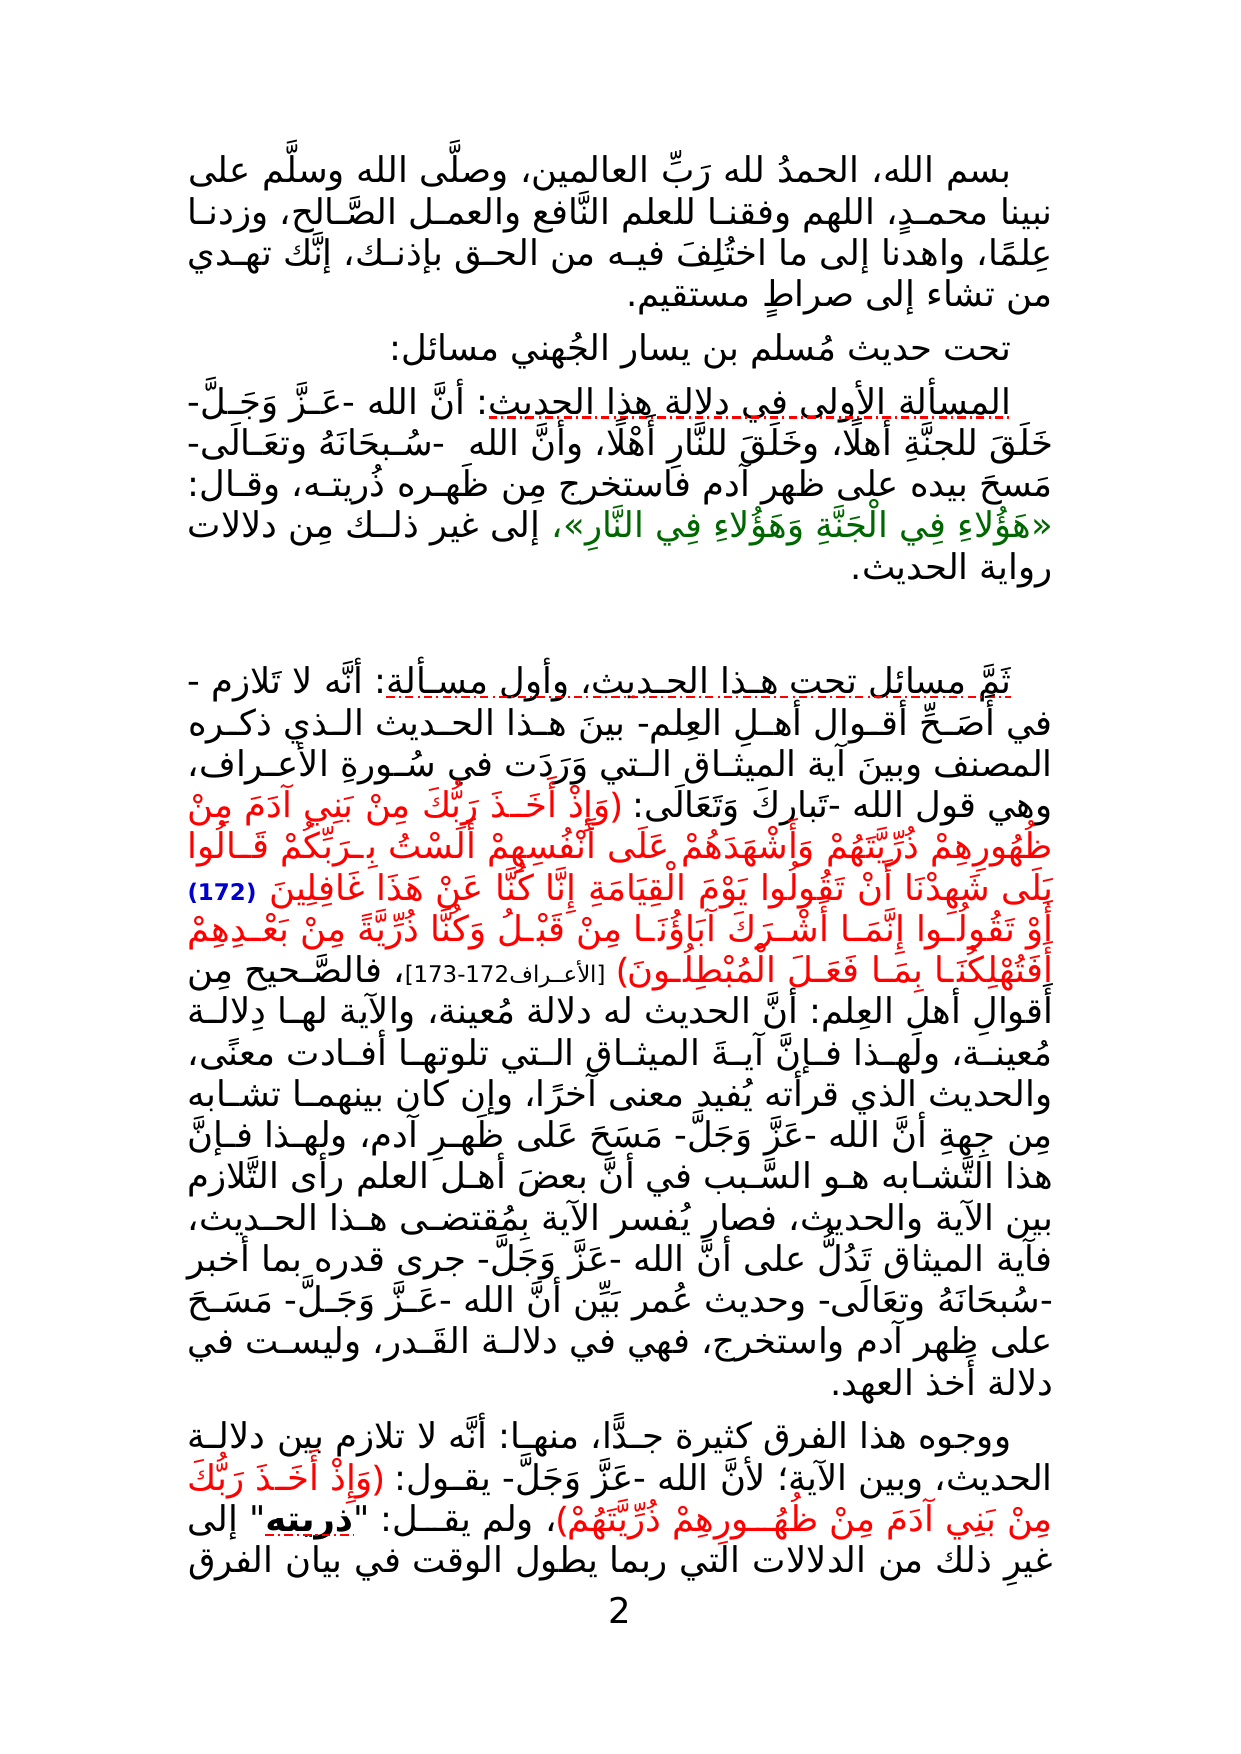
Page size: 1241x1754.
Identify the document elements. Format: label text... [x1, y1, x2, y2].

text ثَمَّ مسائل تحت هذا الحديث، وأول مسألة: أنَّه لا تَلازم -في أَصَحِّ أقوال أهلِ العِلم- بينَ هذا الحديث الذي ذكره المصنف وبينَ آية الميثاق التي وَرَدَت في سُورةِ الأعراف، وهي قول الله -تَباركَ وَتَعَالَى: ﴿وَإِذْ أَخَذَ رَبُّكَ مِنْ بَنِي آدَمَ مِنْ ظُهُورِهِمْ ذُرِّيَّتَهُمْ وَأَشْهَدَهُمْ عَلَى أَنْفُسِهِمْ أَلَسْتُ بِرَبِّكُمْ قَالُوا بَلَى شَهِدْنَا أَنْ تَقُولُوا يَوْمَ الْقِيَامَةِ إِنَّا كُنَّا عَنْ هَذَا غَافِلِينَ (172) أَوْ تَقُولُوا إِنَّمَا أَشْرَكَ آبَاؤُنَا مِنْ قَبْلُ وَكُنَّا ذُرِّيَّةً مِنْ بَعْدِهِمْ أَفَتُهْلِكُنَا بِمَا فَعَلَ الْمُبْطِلُونَ﴾ [الأعراف172-173]، فالصَّحيح مِن أَقوالِ أهلِ العِلم: أنَّ الحديث له دلالة مُعينة، والآية لها دِلالة مُعينة، ولهذا فإنَّ آيةَ الميثاق التي تلوتها أفادت معنًى، والحديث الذي قرأته يُفيد معنى آخرًا، وإن كان بينهما تشابه مِن جِهةِ أنَّ الله -عَزَّ وَجَلَّ- مَسَحَ عَلى ظَهرِ آدم، ولهذا فإنَّ هذا التَّشابه هو السَّبب في أنَّ بعضَ أهل العلم رأى التَّلازم بين الآية والحديث، فصار يُفسر الآية بِمُقتضى هذا الحديث، فآية الميثاق تَدُلُّ على أنَّ الله -عَزَّ وَجَلَّ- جرى قدره بما أخبر -سُبحَانَهُ وتعَالَى- وحديث عُمر بَيِّن أنَّ الله -عَزَّ وَجَلَّ- مَسَحَ على ظهر آدم واستخرج، فهي في دلالة القَدر، وليست في دلالة أَخذ العهد. [187, 661, 1053, 1403]
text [187, 1416, 1053, 1581]
text المسألة الأولى في دلالة هذا الحديث: أنَّ الله -عَزَّ وَجَلَّ- خَلَقَ للجنَّةِ أهلًا، وخَلَقَ للنَّارِ أَهْلًا، وأنَّ الله -سُبحَانَهُ وتعَالَى- مَسحَ بيده على ظهر آدم فاستخرج مِن ظَهره ذُريته، وقال: «هَؤُلاءِ فِي الْجَنَّةِ وَهَؤُلاءِ فِي النَّارِ»، إلى غير ذلك مِن دلالات رواية الحديث. [187, 381, 1053, 587]
text تحت حديث مُسلم بن يسار الجُهني مسائل: [187, 327, 1053, 369]
text بسم الله، الحمدُ لله رَبِّ العالمين، وصلَّى الله وسلَّم على نبينا محمدٍ، اللهم وفقنا للعلم النَّافع والعمل الصَّالح، وزدنا عِلمًا، واهدنا إلى ما اختُلِفَ فيه من الحق بإذنك، إنَّك تهدي من تشاء إلى صراطٍ مستقيم. [187, 150, 1053, 315]
